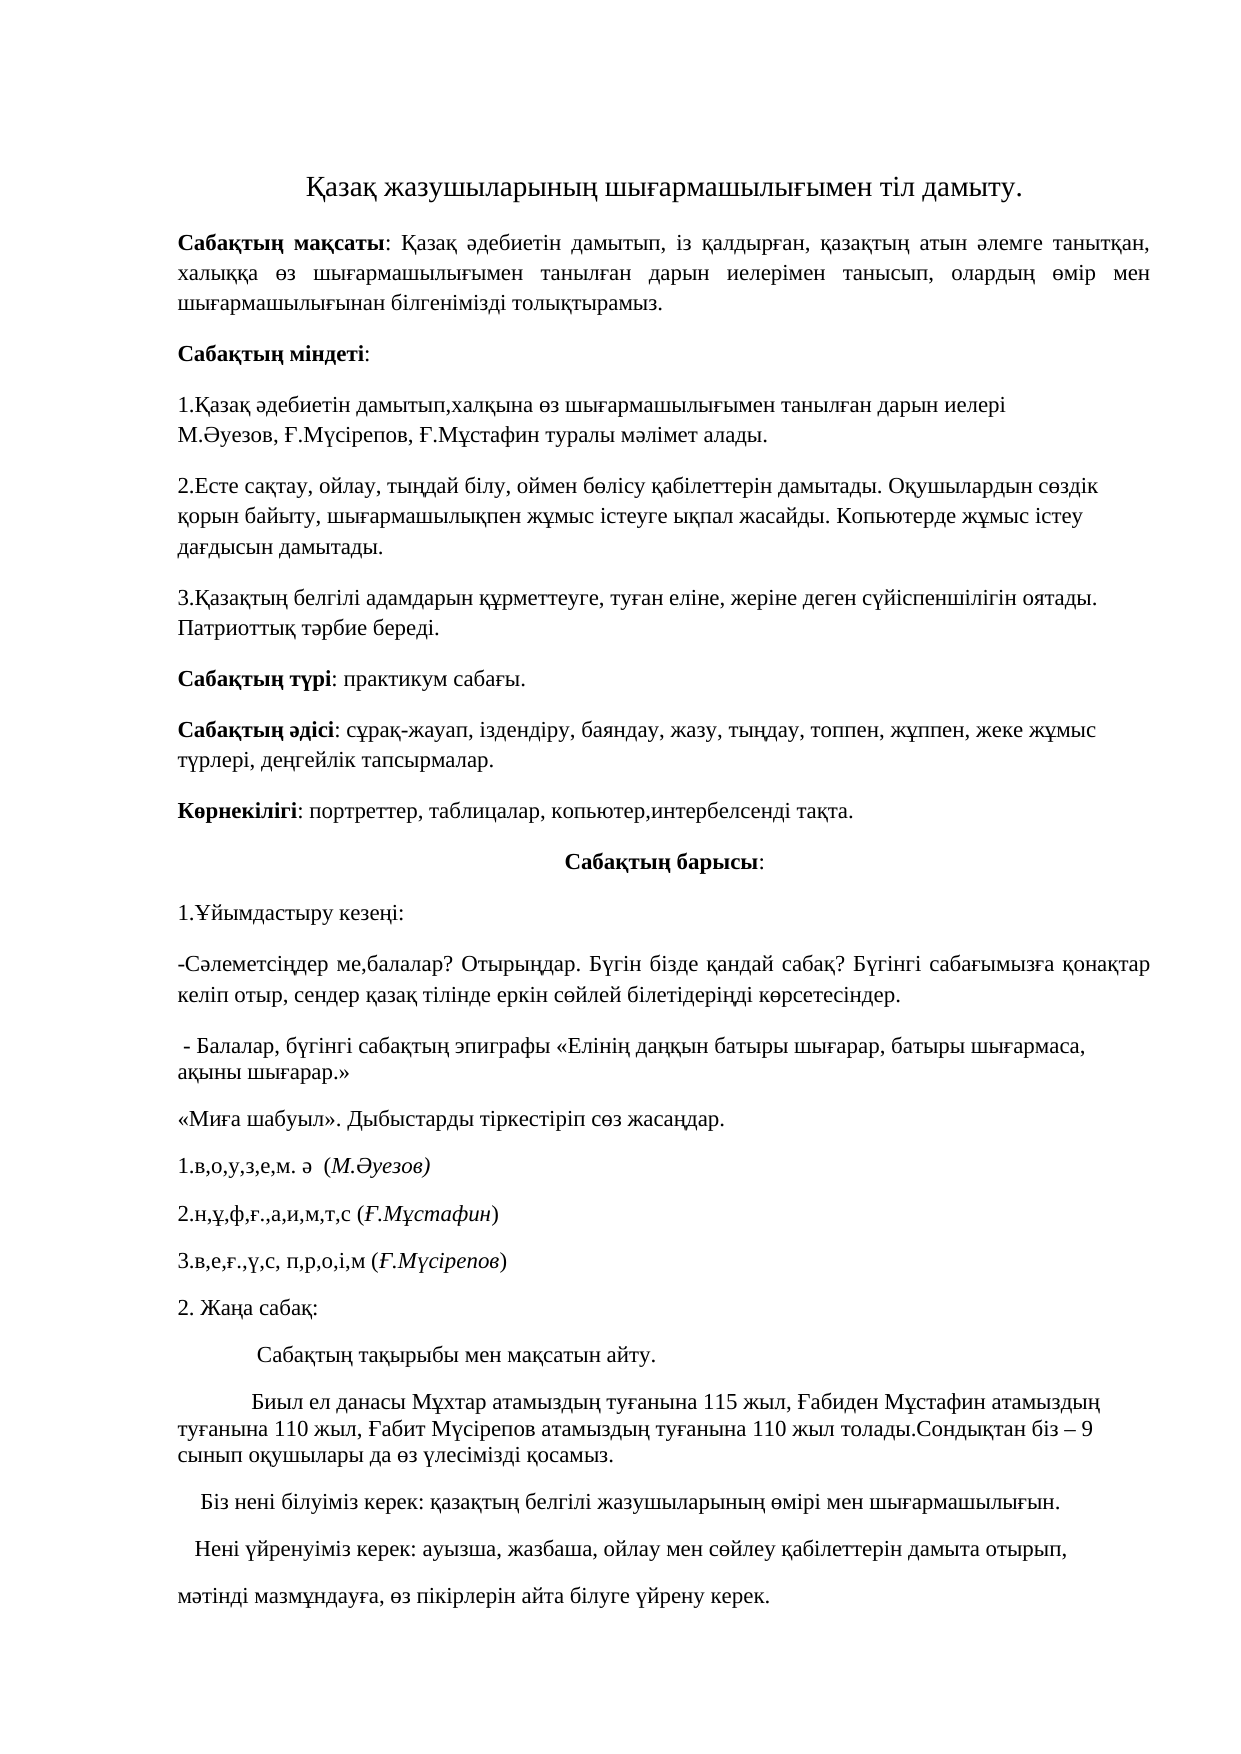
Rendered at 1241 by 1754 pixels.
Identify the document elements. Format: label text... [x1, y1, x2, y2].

text 2.Есте сақтау, ойлау, тыңдай білу, оймен бөлісу қабілеттерін дамытады. Оқушылардын сөздік қорын байыту, шығармашылықпен жұмыс істеуге ықпал жасайды. Копьютерде жұмыс істеу дағдысын дамытады. [177, 472, 1152, 559]
text - Балалар, бүгінгі сабақтың эпиграфы «Елінің даңқын батыры шығарар, батыры шығармаса, ақыны шығарар.» [177, 1032, 1152, 1084]
text 2. Жаңа сабақ: [177, 1294, 1152, 1320]
text 3.в,е,ғ.,ү,с, п,р,о,і,м (Ғ.Мүсірепов) [177, 1247, 1152, 1273]
text Биыл ел данасы Мұхтар атамыздың туғанына 115 жыл, Ғабиден Мұстафин атамыздың туғанына 110 жыл, Ғабит Мүсірепов атамыздың туғанына 110 жыл толады.Сондықтан біз – 9 сынып оқушылары да өз үлесімізді қосамыз. [177, 1388, 1152, 1467]
text Сабақтың тақырыбы мен мақсатын айту. [177, 1341, 1152, 1367]
text 3.Қазақтың белгілі адамдарын құрметтеуге, туған еліне, жеріне деген сүйіспеншілігін оятады. Патриоттық тәрбие береді. [177, 584, 1152, 640]
text «Миға шабуыл». Дыбыстарды тіркестіріп сөз жасаңдар. [177, 1105, 1152, 1132]
text 2.н,ұ,ф,ғ.,а,и,м,т,с (Ғ.Мұстафин) [177, 1199, 1152, 1226]
text Біз нені білуіміз керек: қазақтың белгілі жазушыларының өмірі мен шығармашылығын. [177, 1488, 1152, 1514]
text 1.Ұйымдастыру кезеңі: [177, 899, 1152, 926]
text Сабақтың барысы: [177, 848, 1152, 875]
text Нені үйренуіміз керек: ауызша, жазбаша, ойлау мен сөйлеу қабілеттерін дамыта отырып, [177, 1535, 1152, 1562]
text Сабақтың әдісі: сұрақ-жауап, іздендіру, баяндау, жазу, тыңдау, топпен, жұппен, жеке жұмыс түрлері, деңгейлік тапсырмалар. [177, 716, 1152, 773]
text 1.Қазақ әдебиетін дамытып,халқына өз шығармашылығымен танылған дарын иелері М.Әуезов, Ғ.Мүсірепов, Ғ.Мұстафин туралы мәлімет алады. [177, 391, 1152, 448]
text мәтінді мазмұндауға, өз пікірлерін айта білуге үйрену керек. [177, 1583, 1152, 1609]
text Сабақтың түрі: практикум сабағы. [177, 665, 1152, 691]
text Қазақ жазушыларының шығармашылығымен тіл дамыту. [177, 169, 1152, 203]
text 1.в,о,у,з,е,м. ә (М.Әуезов) [177, 1152, 1152, 1179]
text Сабақтың мақсаты: Қазақ әдебиетін дамытып, із қалдырған, қазақтың атын әлемге танытқан, халыққа өз шығармашылығымен танылған дарын иелерімен танысып, олардың өмір мен шығармашылығынан білгенімізді толықтырамыз. [177, 228, 1152, 315]
text -Сәлеметсіңдер ме,балалар? Отырыңдар. Бүгін бізде қандай сабақ? Бүгінгі сабағымызға қонақтар келіп отыр, сендер қазақ тілінде еркін сөйлей білетідеріңді көрсетесіндер. [177, 950, 1152, 1007]
text Сабақтың міндеті: [177, 340, 1152, 366]
text Көрнекілігі: портреттер, таблицалар, копьютер,интербелсенді тақта. [177, 797, 1152, 824]
